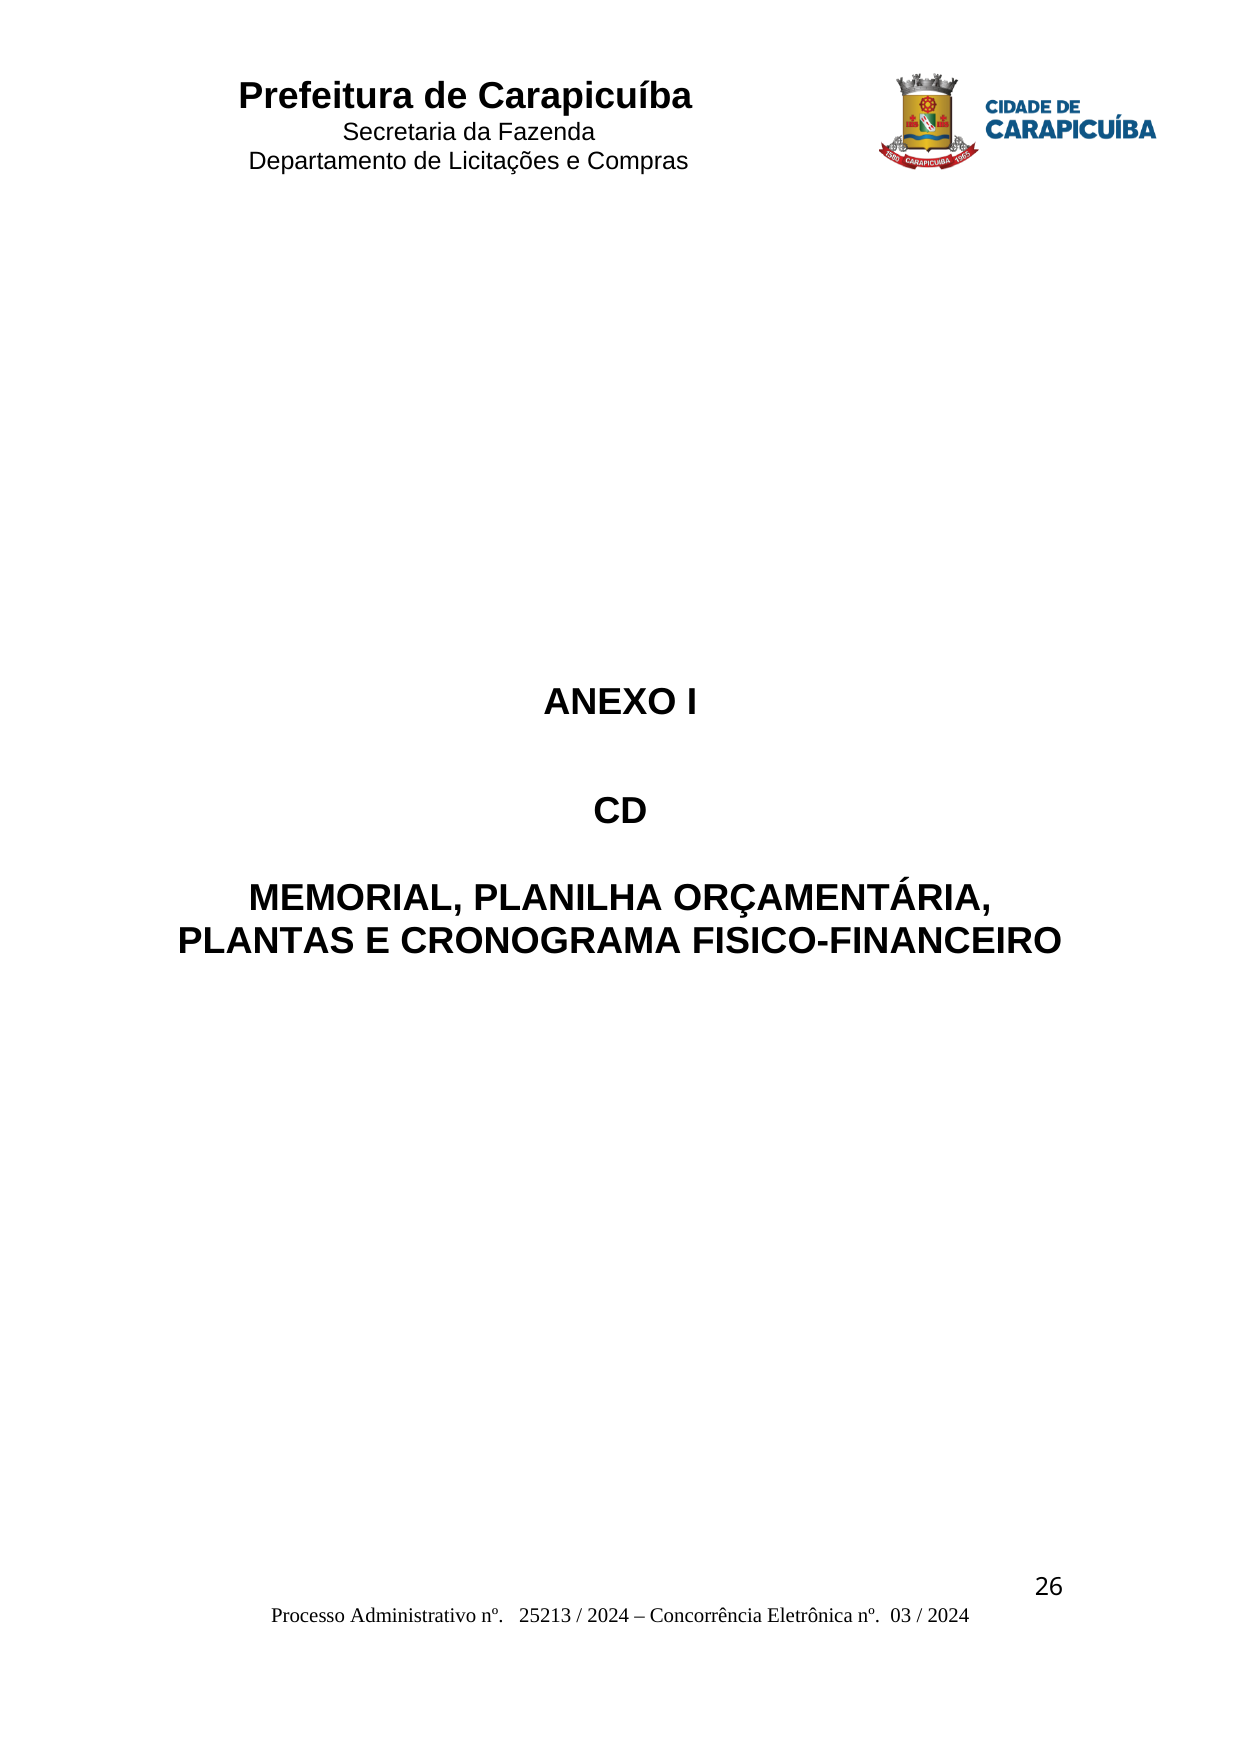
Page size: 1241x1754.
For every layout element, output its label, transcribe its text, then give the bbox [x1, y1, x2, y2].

text CD [177, 789, 1063, 832]
text ANEXO I [177, 679, 1063, 722]
text MEMORIAL, PLANILHA ORÇAMENTÁRIA, PLANTAS E CRONOGRAMA FISICO-FINANCEIRO [177, 875, 1063, 961]
picture [877, 65, 1159, 172]
